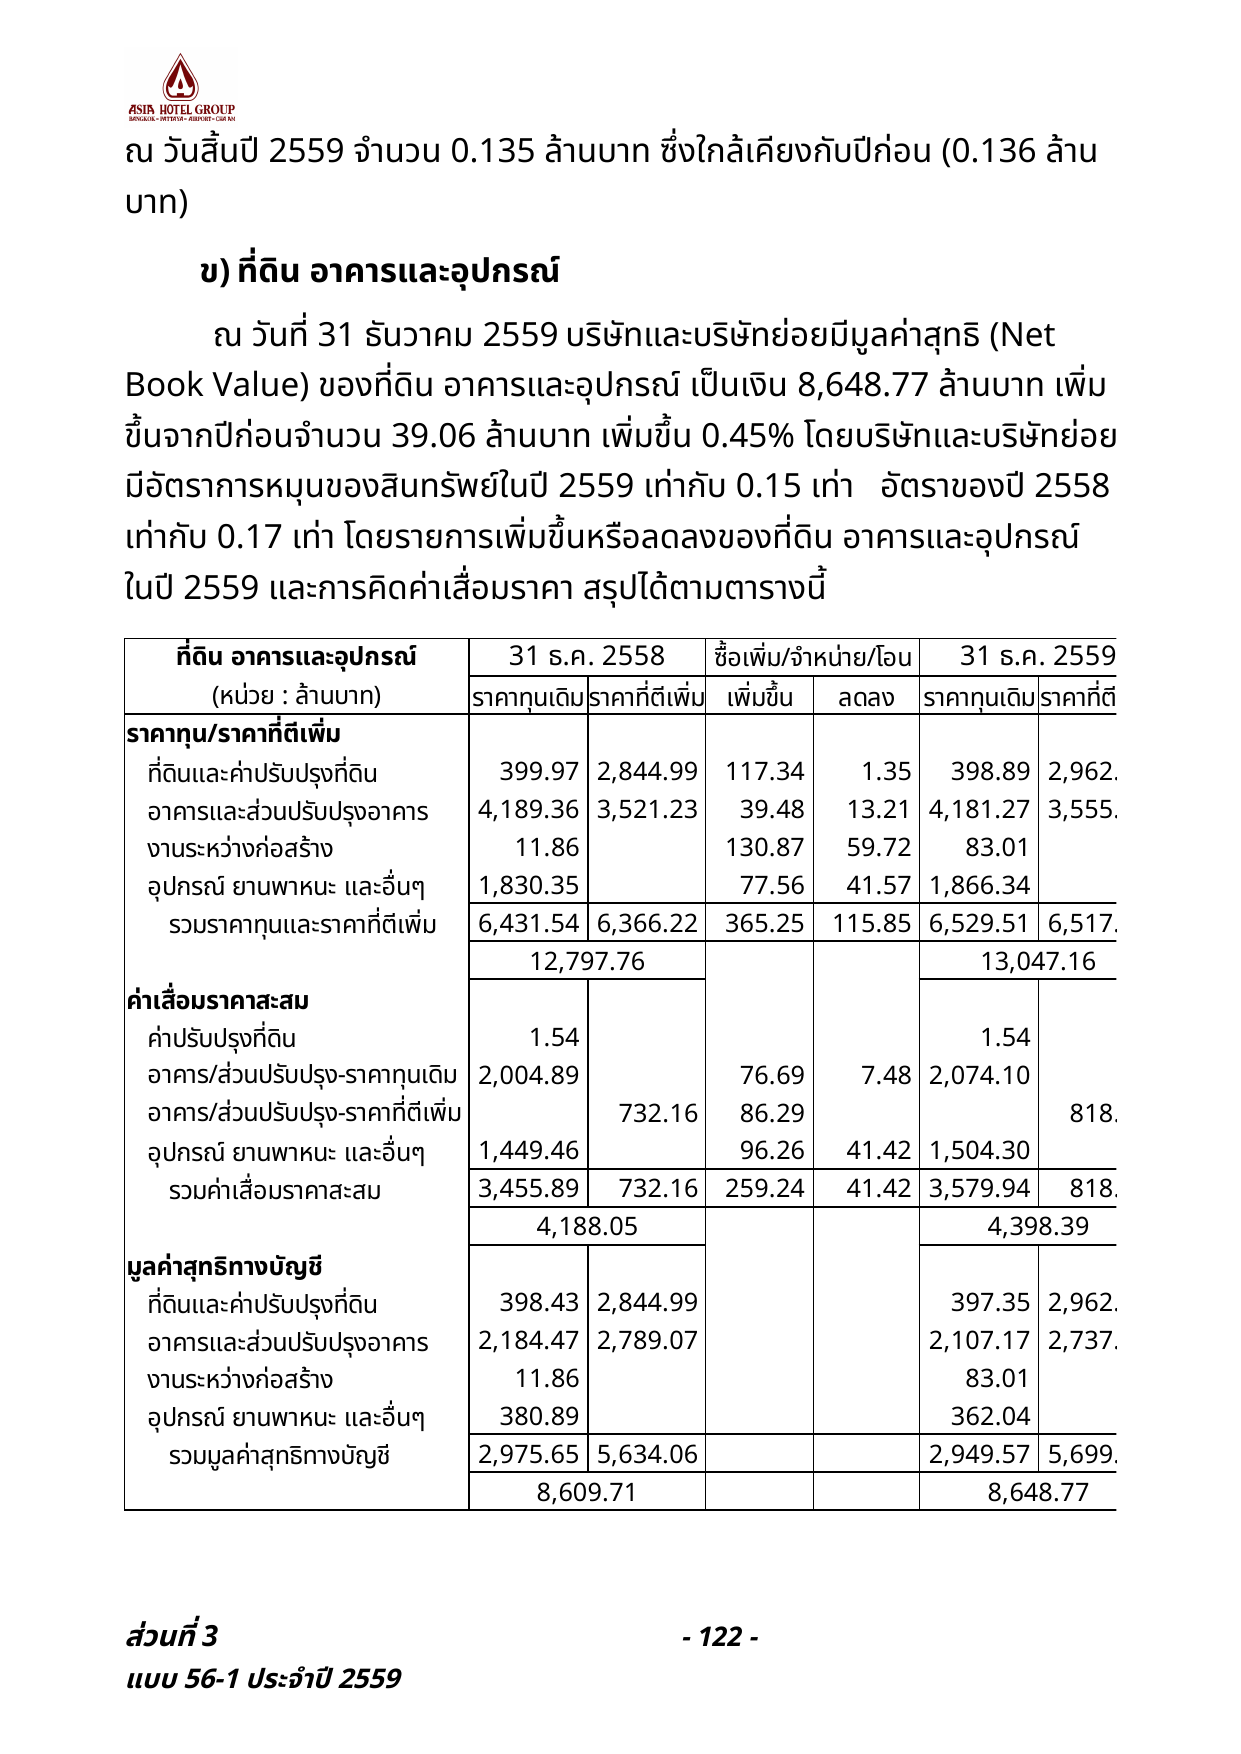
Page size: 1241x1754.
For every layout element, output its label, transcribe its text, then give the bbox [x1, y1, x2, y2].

picture [124, 47, 238, 128]
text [124, 127, 1122, 228]
text ณ วันที่ 31 ธันวาคม 2559บริษัทและบริษัทย่อยมีมูลค่าสุทธิ (Net Book Value) ของที่ดิน อาคารและอุปกรณ์ เป็นเงิน 8,648.77 ล้านบาท เพิ่มขึ้นจากปีก่อนจำนวน 39.06 ล้านบาท เพิ่มขึ้น 0.45% โดยบริษัทและบริษัทย่อยมีอัตราการหมุนของสินทรัพย์ในปี 2559 เท่ากับ 0.15 เท่า อัตราของปี 2558เท่ากับ 0.17 เท่า โดยรายการเพิ่มขึ้นหรือลดลงของที่ดิน อาคารและอุปกรณ์ ในปี 2559 และการคิดค่าเสื่อมราคา สรุปได้ตามตารางนี้ [124, 310, 1122, 614]
list ที่ดิน อาคารและอุปกรณ์ [199, 247, 1122, 298]
